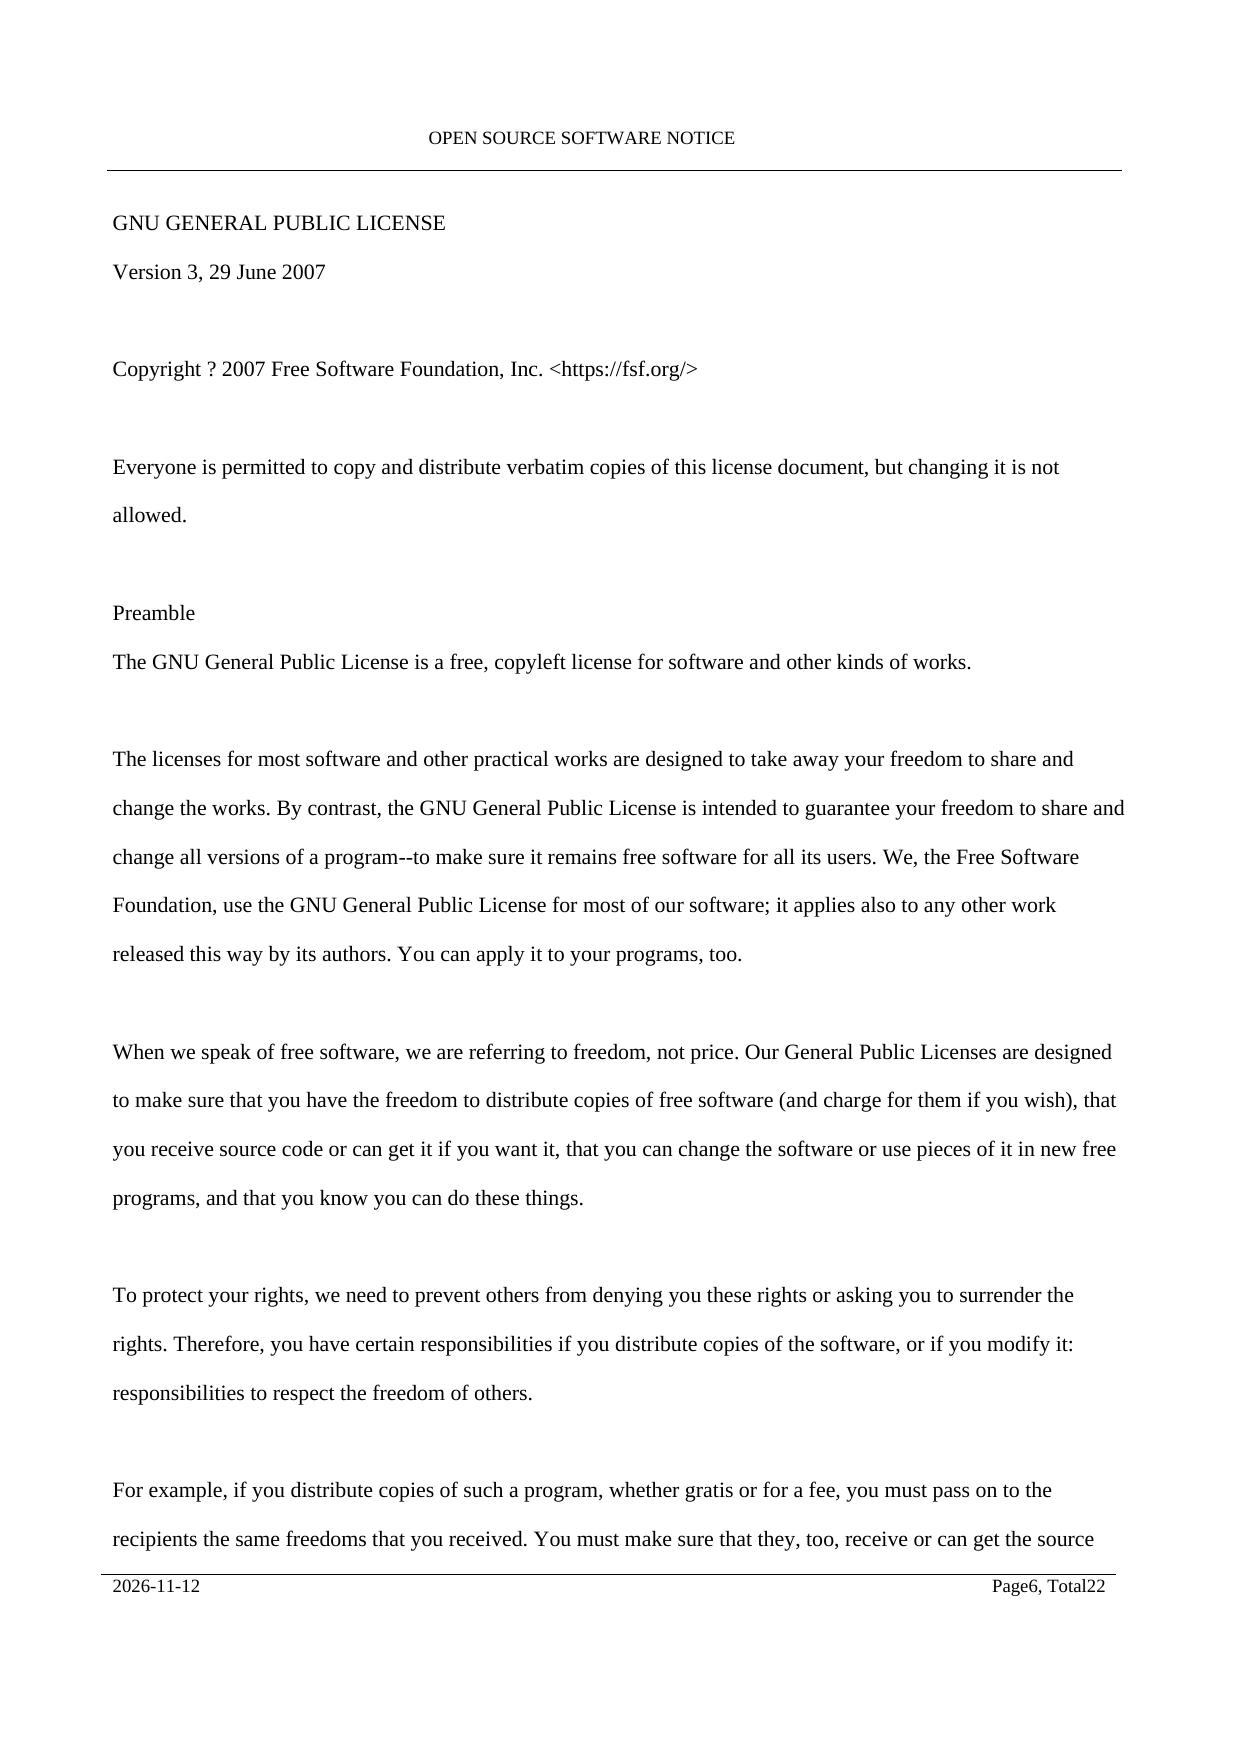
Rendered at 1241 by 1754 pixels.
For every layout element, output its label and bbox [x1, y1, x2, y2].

text [112, 206, 1128, 1555]
